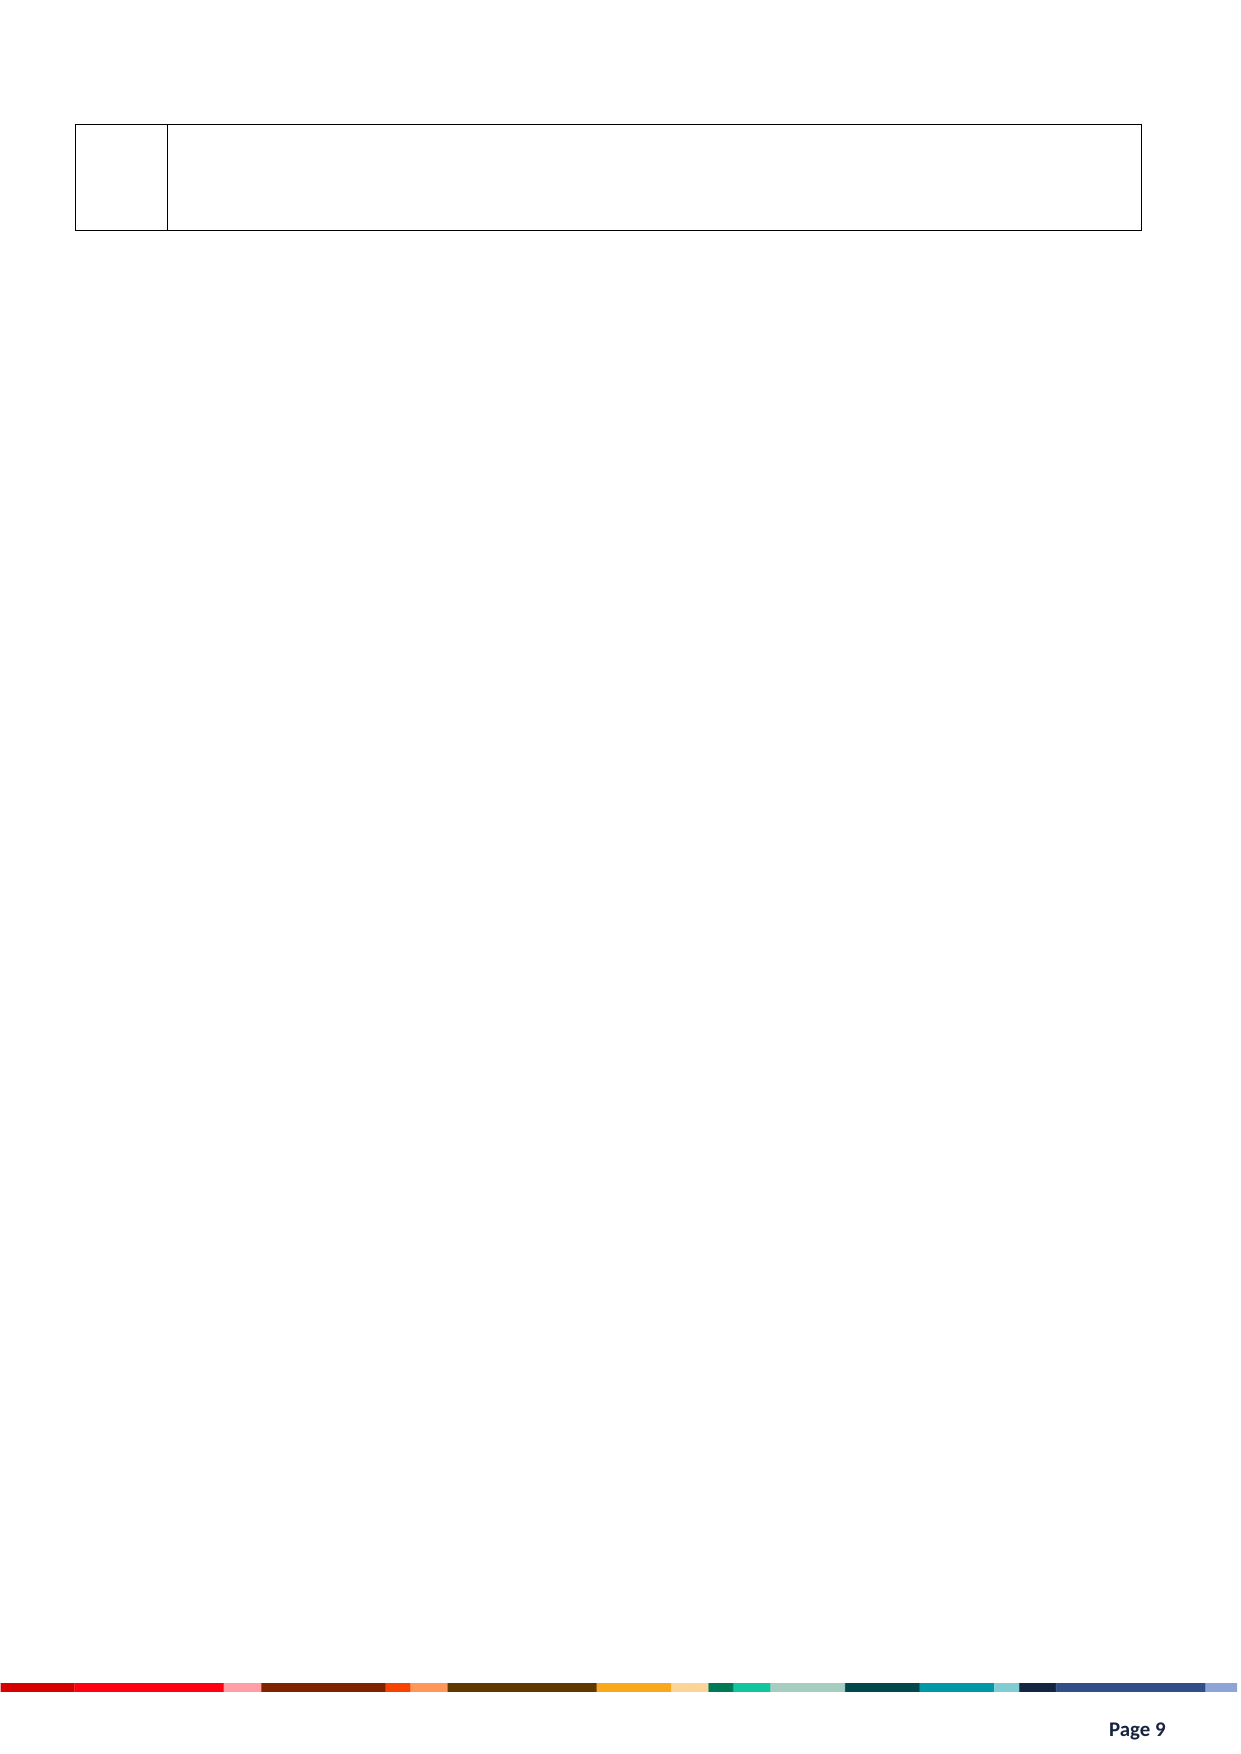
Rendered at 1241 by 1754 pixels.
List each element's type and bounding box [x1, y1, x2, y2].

table_cell [168, 125, 1141, 230]
table_cell [76, 125, 167, 230]
picture [0, 1683, 1236, 1692]
